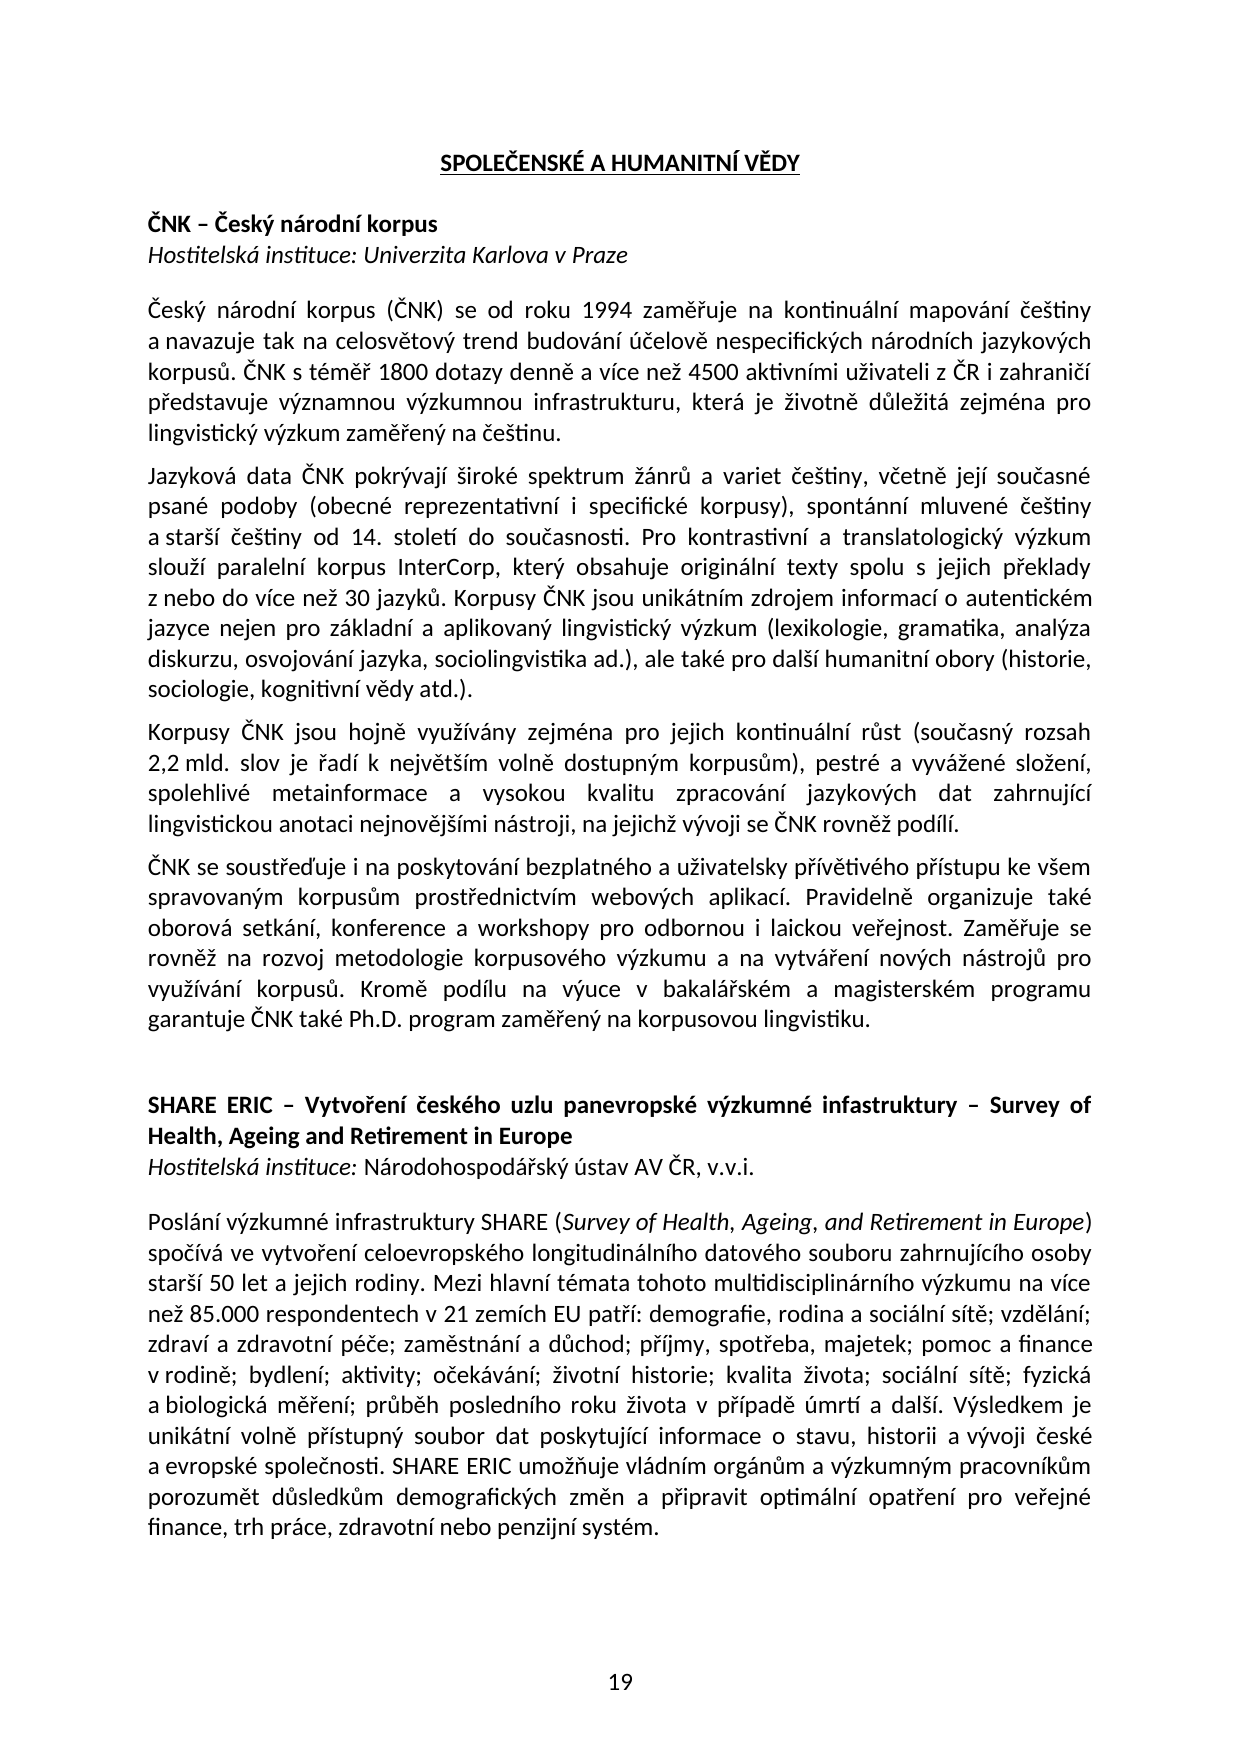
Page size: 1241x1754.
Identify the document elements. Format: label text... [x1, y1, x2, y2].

text Poslání výzkumné infrastruktury SHARE (Survey of Health, Ageing, and Retirement in Europe) spočívá ve vytvoření celoevropského longitudinálního datového souboru zahrnujícího osoby starší 50 let a jejich rodiny. Mezi hlavní témata tohoto multidisciplinárního výzkumu na více než 85.000 respondentech v 21 zemích EU patří: demografie, rodina a sociální sítě; vzdělání; zdraví a zdravotní péče; zaměstnání a důchod; příjmy, spotřeba, majetek; pomoc a finance v rodině; bydlení; aktivity; očekávání; životní historie; kvalita života; sociální sítě; fyzická a biologická měření; průběh posledního roku života v případě úmrtí a další. Výsledkem je unikátní volně přístupný soubor dat poskytující informace o stavu, historii a vývoji české a evropské společnosti. SHARE ERIC umožňuje vládním orgánům a výzkumným pracovníkům porozumět důsledkům demografických změn a připravit optimální opatření pro veřejné finance, trh práce, zdravotní nebo penzijní systém. [148, 1206, 1093, 1542]
text Český národní korpus (ČNK) se od roku 1994 zaměřuje na kontinuální mapování češtiny a navazuje tak na celosvětový trend budování účelově nespecifických národních jazykových korpusů. ČNK s téměř 1800 dotazy denně a více než 4500 aktivními uživateli z ČR i zahraničí představuje významnou výzkumnou infrastrukturu, která je životně důležitá zejména pro lingvistický výzkum zaměřený na češtinu. [148, 295, 1093, 447]
text SHARE ERIC – Vytvoření českého uzlu panevropské výzkumné infastruktury – Survey of Health, Ageing and Retirement in Europe [148, 1090, 1093, 1151]
text Korpusy ČNK jsou hojně využívány zejména pro jejich kontinuální růst (současný rozsah 2,2 mld. slov je řadí k největším volně dostupným korpusům), pestré a vyvážené složení, spolehlivé metainformace a vysokou kvalitu zpracování jazykových dat zahrnující lingvistickou anotaci nejnovějšími nástroji, na jejichž vývoji se ČNK rovněž podílí. [148, 716, 1093, 838]
list Společenské a humanitní vědy [148, 148, 1093, 178]
text Hostitelská instituce: Univerzita Karlova v Praze [148, 239, 1093, 270]
text Jazyková data ČNK pokrývají široké spektrum žánrů a variet češtiny, včetně její současné psané podoby (obecné reprezentativní i specifické korpusy), spontánní mluvené češtiny a starší češtiny od 14. století do současnosti. Pro kontrastivní a translatologický výzkum slouží paralelní korpus InterCorp, který obsahuje originální texty spolu s jejich překlady z nebo do více než 30 jazyků. Korpusy ČNK jsou unikátním zdrojem informací o autentickém jazyce nejen pro základní a aplikovaný lingvistický výzkum (lexikologie, gramatika, analýza diskurzu, osvojování jazyka, sociolingvistika ad.), ale také pro další humanitní obory (historie, sociologie, kognitivní vědy atd.). [148, 460, 1093, 704]
text ČNK – Český národní korpus [148, 209, 1093, 239]
text ČNK se soustřeďuje i na poskytování bezplatného a uživatelsky přívětivého přístupu ke všem spravovaným korpusům prostřednictvím webových aplikací. Pravidelně organizuje také oborová setkání, konference a workshopy pro odbornou i laickou veřejnost. Zaměřuje se rovněž na rozvoj metodologie korpusového výzkumu a na vytváření nových nástrojů pro využívání korpusů. Kromě podílu na výuce v bakalářském a magisterském programu garantuje ČNK také Ph.D. program zaměřený na korpusovou lingvistiku. [148, 851, 1093, 1034]
text Hostitelská instituce: Národohospodářský ústav AV ČR, v.v.i. [148, 1151, 1093, 1181]
